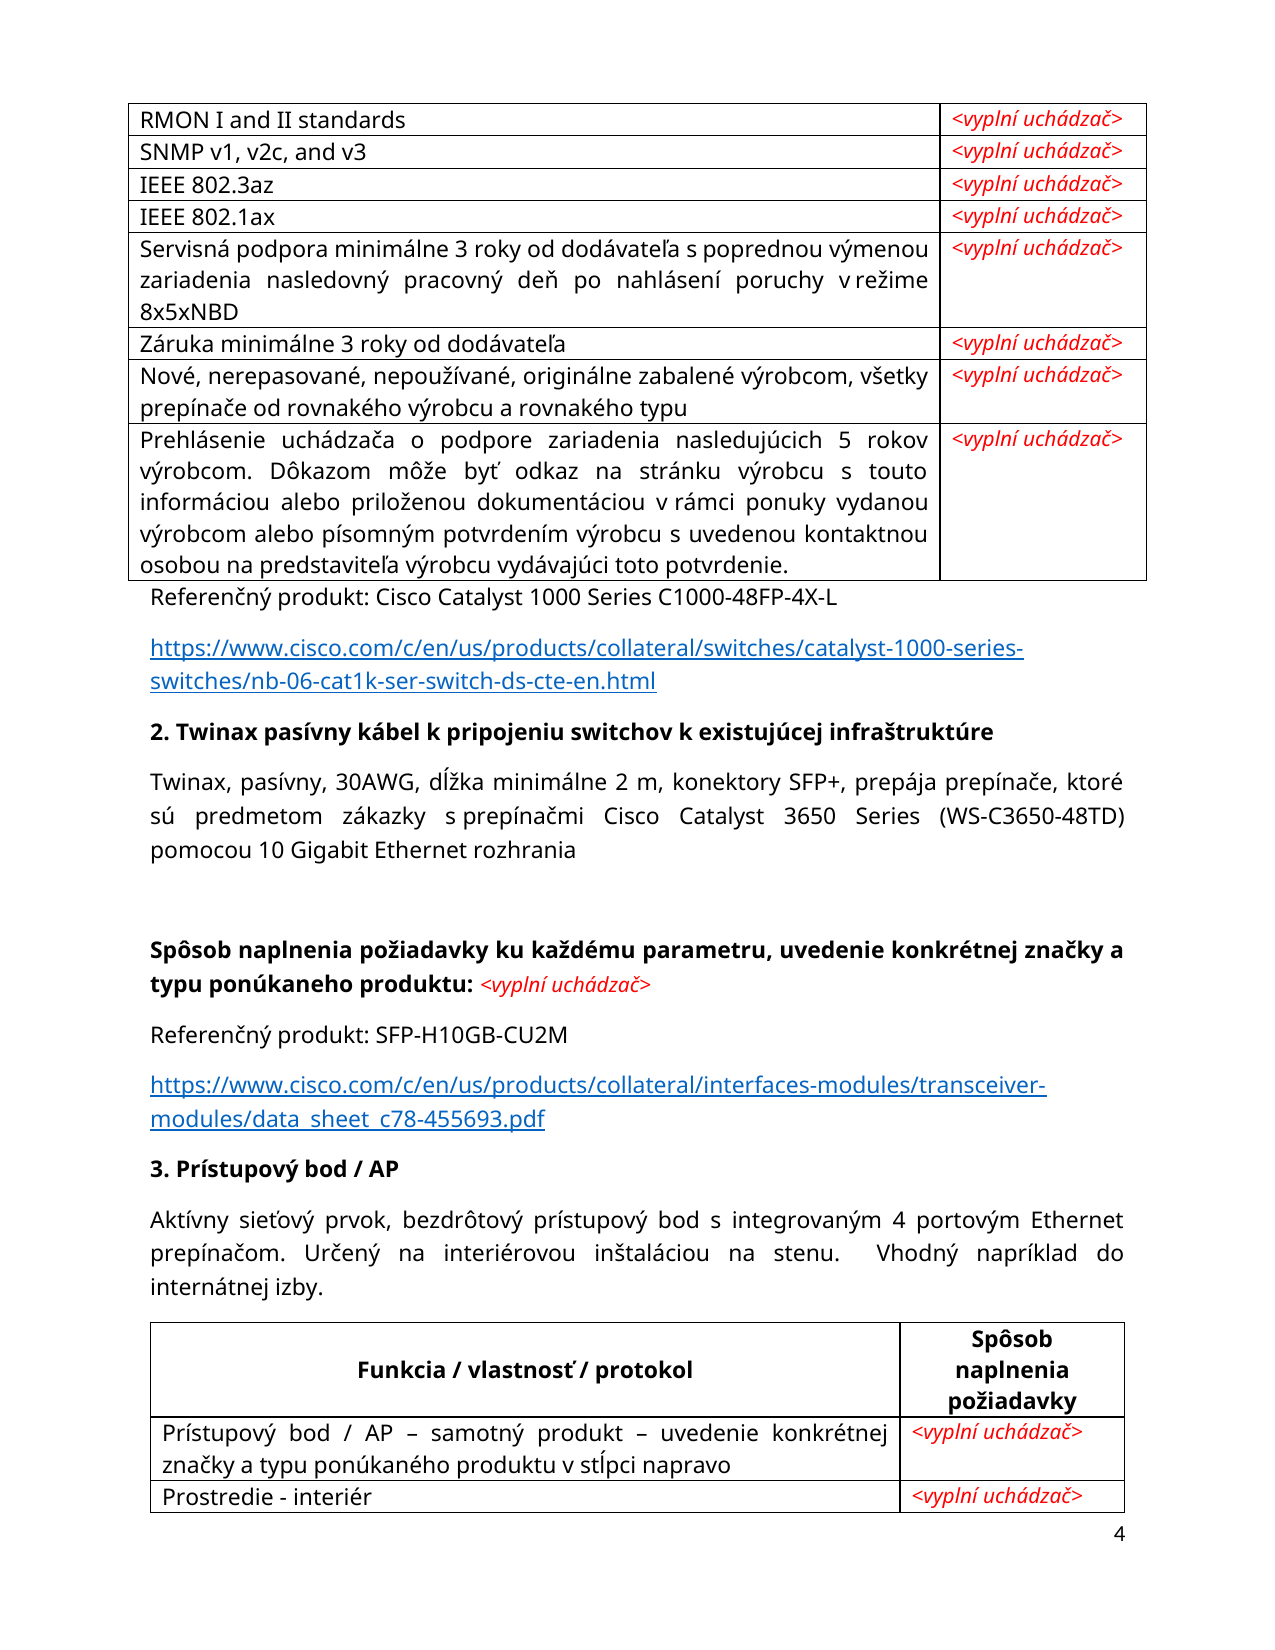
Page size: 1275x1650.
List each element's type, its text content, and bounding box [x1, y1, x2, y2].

table_header Funkcia / vlastnosť / protokol [151, 1323, 899, 1416]
table_cell <vyplní uchádzač> [941, 424, 1146, 580]
table_cell Prehlásenie uchádzača o podpore zariadenia nasledujúcich 5 rokov výrobcom. Dôkazom môže byť odkaz na stránku výrobcu s touto informáciou alebo priloženou dokumentáciou v rámci ponuky vydanou výrobcom alebo písomným potvrdením výrobcu s uvedenou kontaktnou osobou na predstaviteľa výrobcu vydávajúci toto potvrdenie. [129, 424, 939, 580]
table_cell IEEE 802.1ax [129, 201, 939, 232]
table_cell <vyplní uchádzač> [901, 1418, 1124, 1480]
text Referenčný produkt: Cisco Catalyst 1000 Series C1000-48FP-4X-L [150, 581, 1125, 612]
text Spôsob naplnenia požiadavky ku každému parametru, uvedenie konkrétnej značky a typu ponúkaneho produktu: <vyplní uchádzač> [150, 934, 1125, 999]
table_cell <vyplní uchádzač> [941, 104, 1146, 135]
text Aktívny sieťový prvok, bezdrôtový prístupový bod s integrovaným 4 portovým Ethernet prepínačom. Určený na interiérovou inštaláciou na stenu. Vhodný napríklad do internátnej izby. [150, 1204, 1125, 1302]
table_cell <vyplní uchádzač> [941, 201, 1146, 232]
table_cell <vyplní uchádzač> [901, 1481, 1124, 1512]
table_cell <vyplní uchádzač> [941, 169, 1146, 200]
table_cell Záruka minimálne 3 roky od dodávateľa [129, 328, 939, 359]
table_cell <vyplní uchádzač> [941, 360, 1146, 423]
table_cell IEEE 802.3az [129, 169, 939, 200]
table_cell <vyplní uchádzač> [941, 136, 1146, 168]
table_cell SNMP v1, v2c, and v3 [129, 136, 939, 168]
text 3. Prístupový bod / AP [150, 1153, 1125, 1184]
text https://www.cisco.com/c/en/us/products/collateral/interfaces-modules/transceiver-modules/data_sheet_c78-455693.pdf [150, 1069, 1125, 1134]
table_cell Servisná podpora minimálne 3 roky od dodávateľa s poprednou výmenou zariadenia nasledovný pracovný deň po nahlásení poruchy v režime 8x5xNBD [129, 233, 939, 327]
table_cell Prostredie - interiér [151, 1481, 899, 1512]
text https://www.cisco.com/c/en/us/products/collateral/switches/catalyst-1000-series-switches/nb-06-cat1k-ser-switch-ds-cte-en.html [150, 632, 1125, 697]
table_cell <vyplní uchádzač> [941, 233, 1146, 327]
table_cell <vyplní uchádzač> [941, 328, 1146, 359]
text 2. Twinax pasívny kábel k pripojeniu switchov k existujúcej infraštruktúre [150, 716, 1125, 747]
text Referenčný produkt: SFP-H10GB-CU2M [150, 1019, 1125, 1050]
table_cell Nové, nerepasované, nepoužívané, originálne zabalené výrobcom, všetky prepínače od rovnakého výrobcu a rovnakého typu [129, 360, 939, 423]
text Twinax, pasívny, 30AWG, dĺžka minimálne 2 m, konektory SFP+, prepája prepínače, ktoré sú predmetom zákazky s prepínačmi Cisco Catalyst 3650 Series (WS-C3650-48TD) pomocou 10 Gigabit Ethernet rozhrania [150, 766, 1125, 865]
table_cell Prístupový bod / AP – samotný produkt – uvedenie konkrétnej značky a typu ponúkaného produktu v stĺpci napravo [151, 1418, 899, 1480]
table_header Spôsob naplnenia požiadavky [901, 1323, 1124, 1416]
table_cell RMON I and II standards [129, 104, 939, 135]
